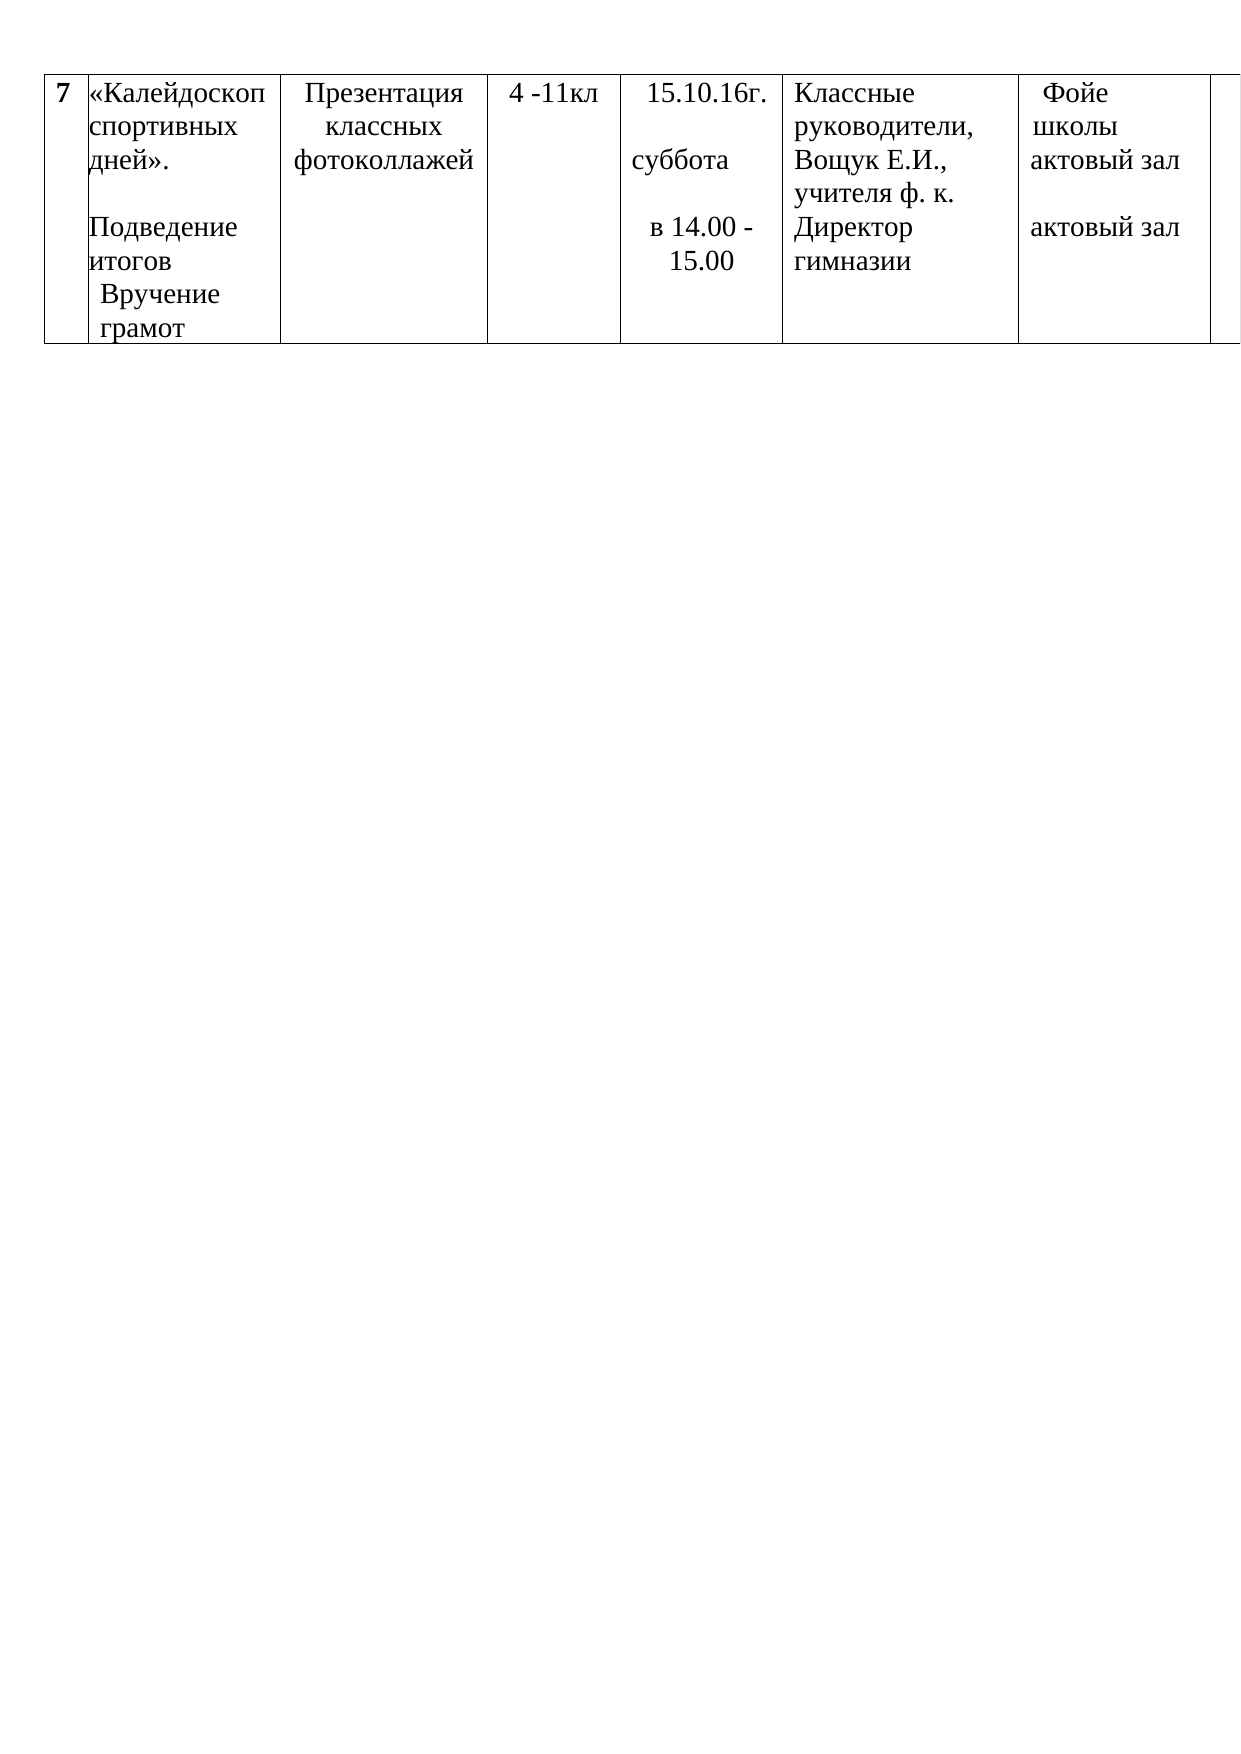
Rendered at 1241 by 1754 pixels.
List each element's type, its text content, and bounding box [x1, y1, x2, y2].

table_cell Классные руководители, Вощук Е.И., учителя ф. к. Директор гимназии [783, 75, 1018, 343]
table_cell Презентация классных фотоколлажей [281, 75, 487, 343]
table_cell 7 [45, 75, 88, 343]
table_cell 4 -11кл [488, 75, 620, 343]
table_cell 15.10.16г. суббота в 14.00 -15.00 [621, 75, 782, 343]
table_cell Фойе школы актовый зал актовый зал [1019, 75, 1210, 343]
table_cell «Калейдоскоп спортивных дней». Подведение итогов Вручение грамот [89, 75, 280, 343]
